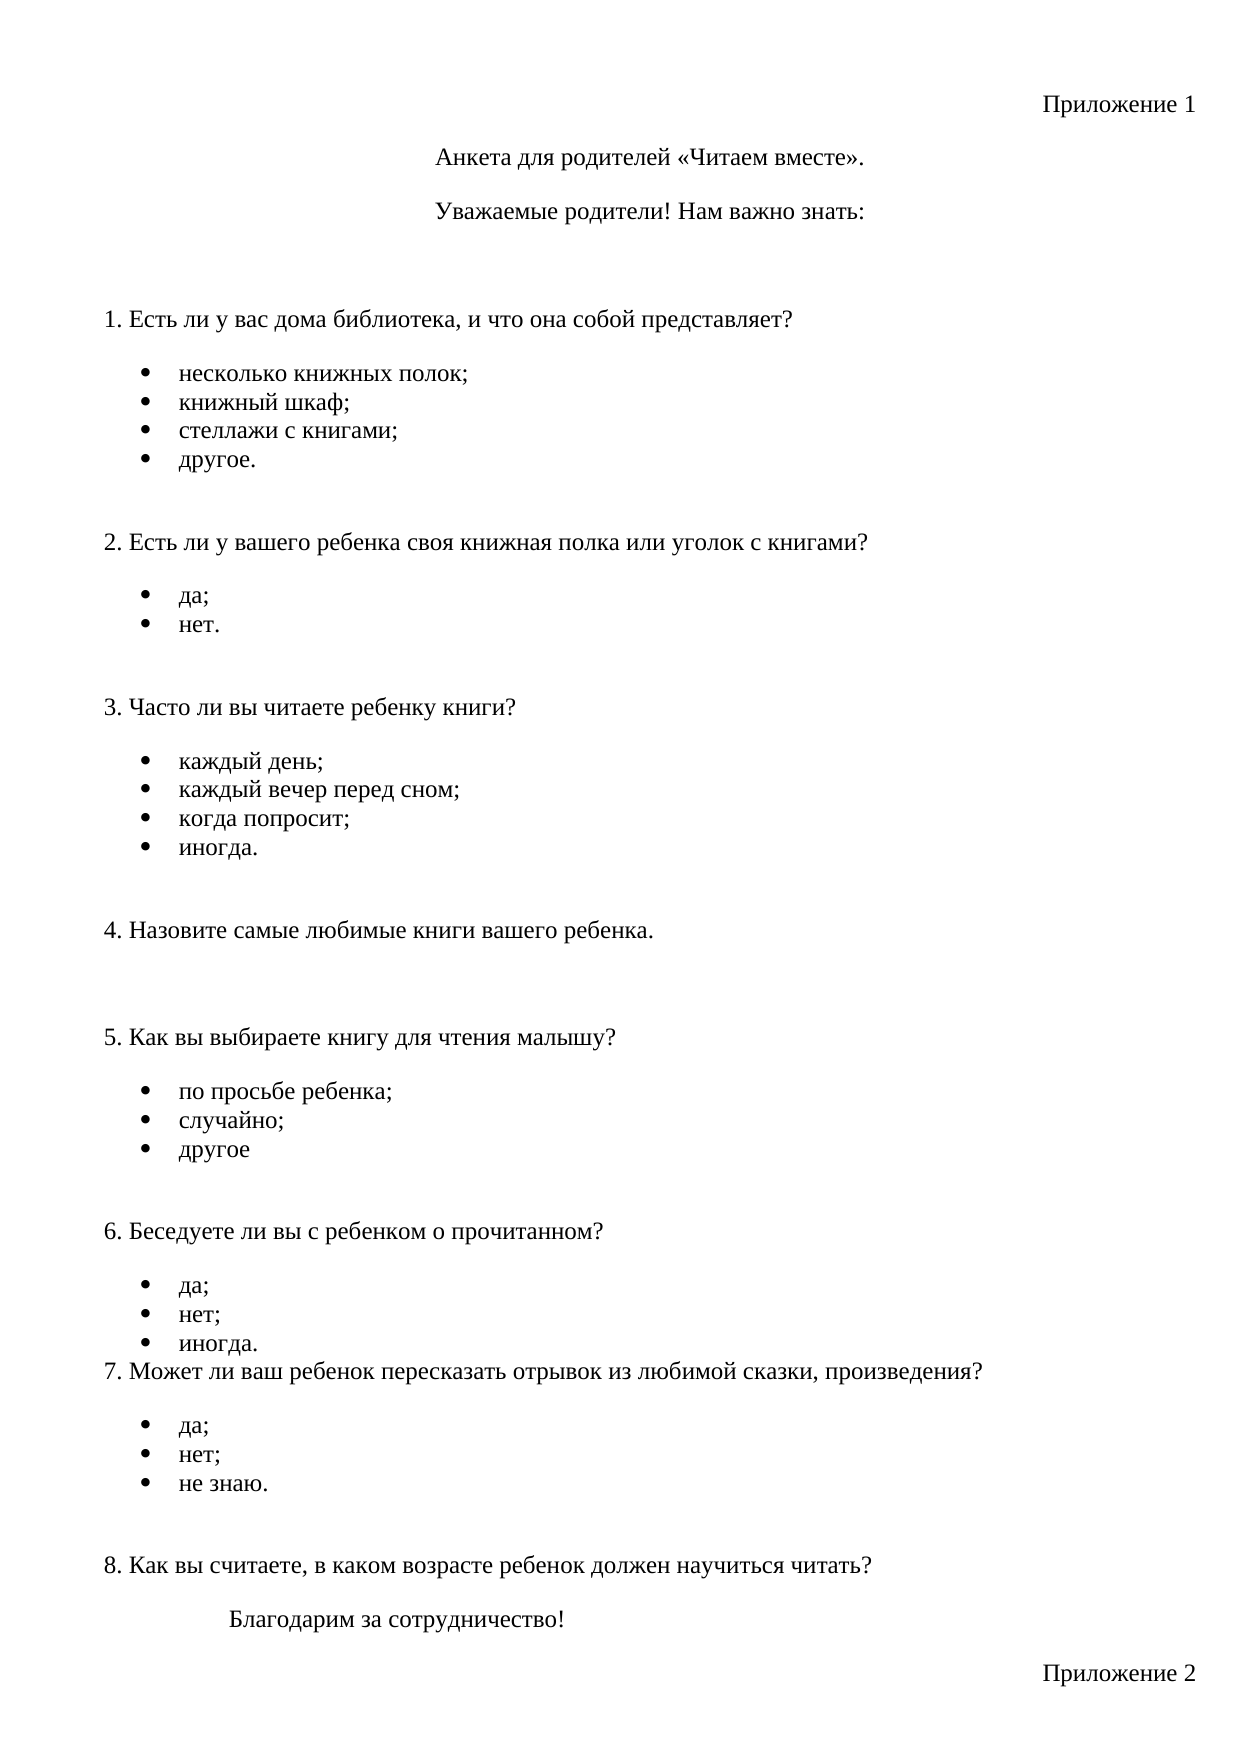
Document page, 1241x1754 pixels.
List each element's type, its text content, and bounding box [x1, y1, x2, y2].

list иногда. [141, 832, 1196, 861]
list да; [141, 1410, 1196, 1439]
list книжный шкаф; [141, 387, 1196, 415]
text 3. Часто ли вы читаете ребенку книги? [103, 692, 1196, 721]
text Благодарим за сотрудничество! [103, 1604, 1196, 1633]
text 7. Может ли ваш ребенок пересказать отрывок из любимой сказки, произведения? [103, 1356, 1196, 1385]
text 8. Как вы считаете, в каком возрасте ребенок должен научиться читать? [103, 1550, 1196, 1579]
list стеллажи с книгами; [141, 415, 1196, 444]
list иногда. [141, 1328, 1196, 1356]
list по просьбе ребенка; [141, 1076, 1196, 1105]
list нет; [141, 1439, 1196, 1468]
list нет; [141, 1299, 1196, 1328]
text 1. Есть ли у вас дома библиотека, и что она собой представляет? [103, 304, 1196, 333]
text 6. Беседуете ли вы с ребенком о прочитанном? [103, 1216, 1196, 1245]
text 5. Как вы выбираете книгу для чтения малышу? [103, 1022, 1196, 1051]
text Приложение 1 [103, 89, 1196, 117]
list несколько книжных полок; [141, 358, 1196, 387]
list да; [141, 1270, 1196, 1299]
list да; [141, 581, 1196, 609]
list случайно; [141, 1105, 1196, 1134]
list когда попросит; [141, 803, 1196, 832]
text 4. Назовите самые любимые книги вашего ребенка. [103, 915, 1196, 943]
list каждый день; [141, 746, 1196, 774]
list не знаю. [141, 1468, 1196, 1497]
text Уважаемые родители! Нам важно знать: [103, 196, 1196, 225]
text Анкета для родителей «Читаем вместе». [103, 142, 1196, 171]
list другое [141, 1134, 1196, 1162]
text 2. Есть ли у вашего ребенка своя книжная полка или уголок с книгами? [103, 527, 1196, 556]
list каждый вечер перед сном; [141, 774, 1196, 803]
list нет. [141, 609, 1196, 638]
list другое. [141, 444, 1196, 473]
text Приложение 2 [103, 1658, 1196, 1687]
